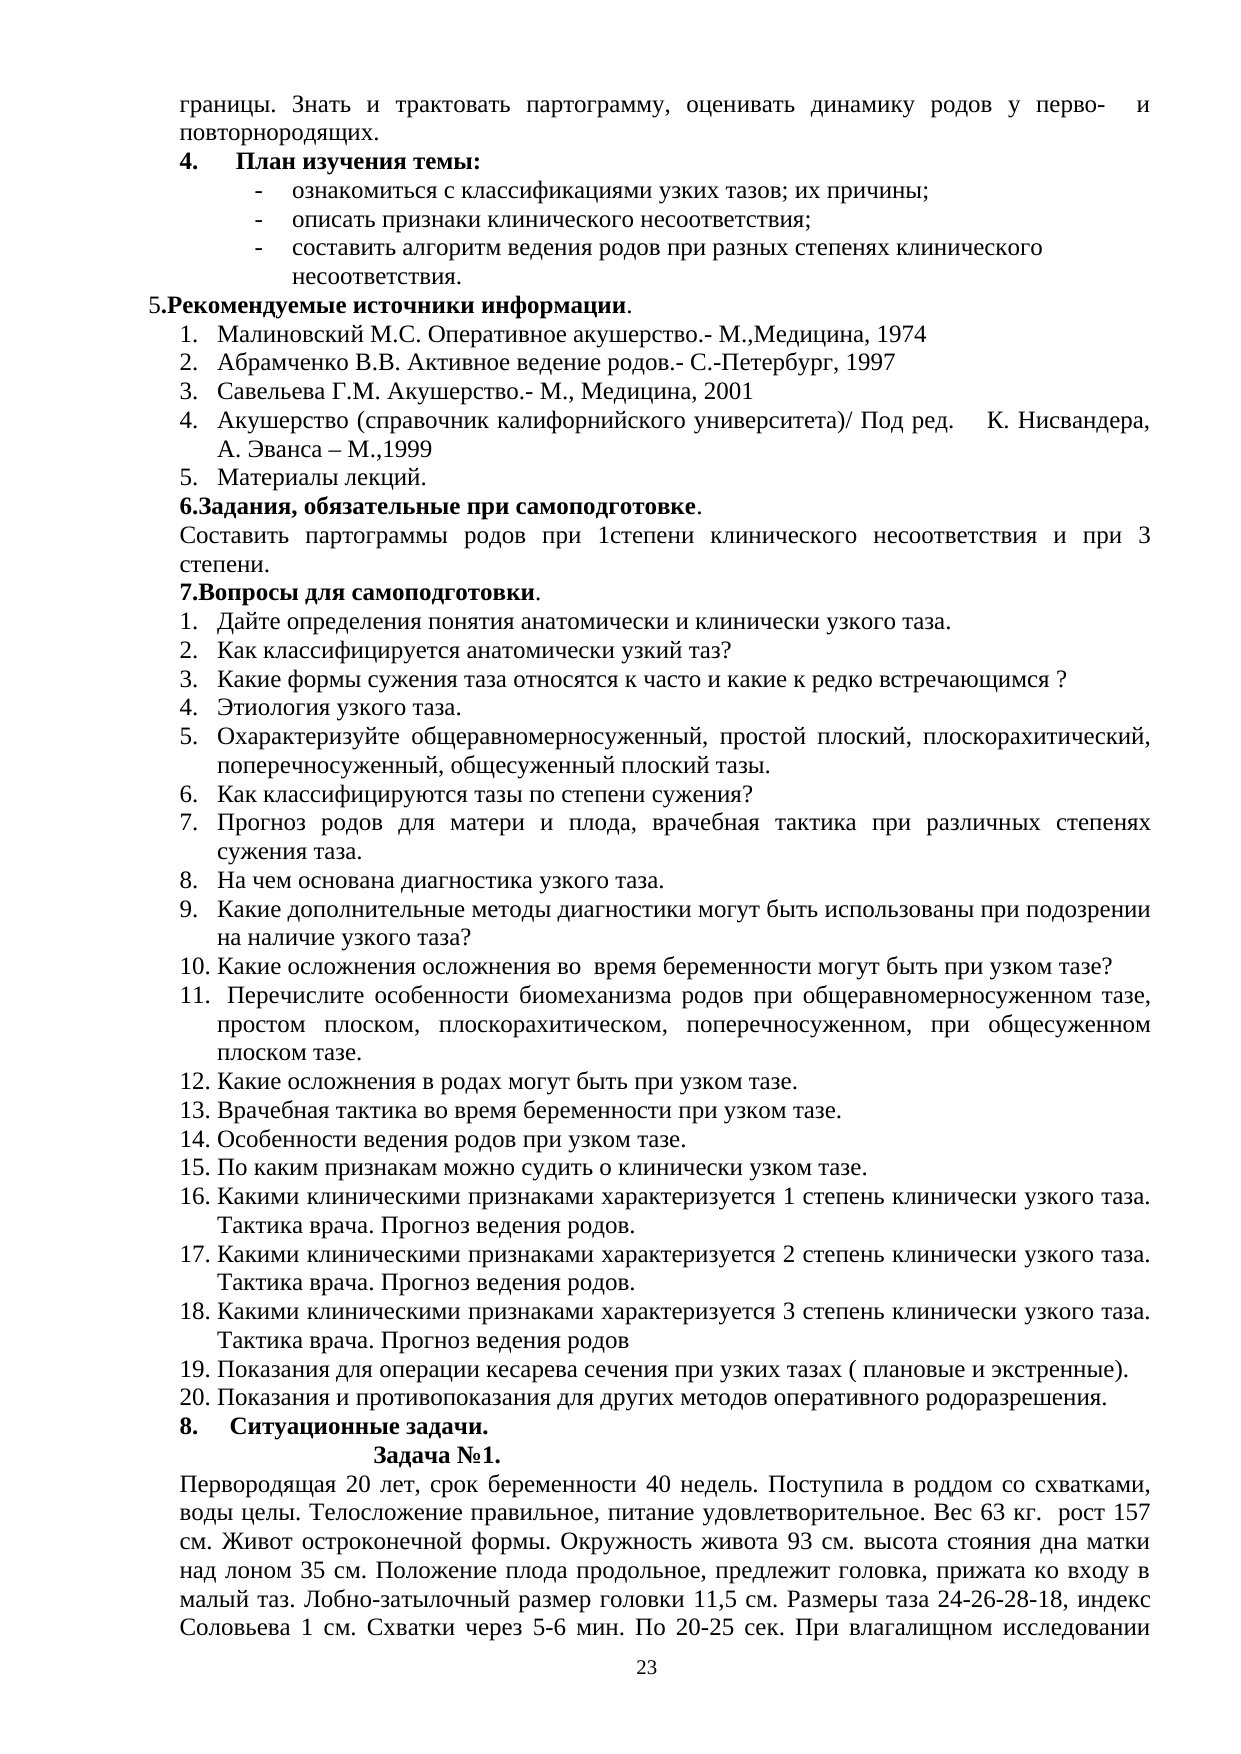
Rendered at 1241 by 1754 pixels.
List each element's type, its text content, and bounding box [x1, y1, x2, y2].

text 7.Вопросы для самоподготовки. [179, 577, 1152, 606]
list описать признаки клинического несоответствия; [254, 204, 1152, 232]
list Ситуационные задачи. [179, 1411, 1152, 1440]
list Показания для операции кесарева сечения при узких тазах ( плановые и экстренные). [179, 1354, 1152, 1382]
text 6.Задания, обязательные при самоподготовке. [179, 491, 1152, 520]
list Дайте определения понятия анатомически и клинически узкого таза. [179, 606, 1152, 635]
list Как классифицируются тазы по степени сужения? [179, 779, 1152, 807]
list Акушерство (справочник калифорнийского университета)/ Под ред. К. Нисвандера, А. Эванса – М.,1999 [179, 405, 1152, 462]
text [179, 1469, 1152, 1641]
list Прогноз родов для матери и плода, врачебная тактика при различных степенях сужения таза. [179, 807, 1152, 865]
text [179, 89, 1152, 146]
list Показания и противопоказания для других методов оперативного родоразрешения. [179, 1382, 1152, 1411]
list Как классифицируется анатомически узкий таз? [179, 635, 1152, 664]
text Составить партограммы родов при 1степени клинического несоответствия и при 3 степени. [179, 520, 1152, 577]
list По каким признакам можно судить о клинически узком тазе. [179, 1152, 1152, 1181]
list Охарактеризуйте общеравномерносуженный, простой плоский, плоскорахитический, поперечносуженный, общесуженный плоский тазы. [179, 721, 1152, 779]
list Малиновский М.С. Оперативное акушерство.- М.,Медицина, 1974 [179, 319, 1152, 347]
text 5.Рекомендуемые источники информации. [142, 290, 1152, 319]
list План изучения темы: [179, 146, 1152, 175]
list Какими клиническими признаками характеризуется 3 степень клинически узкого таза. Тактика врача. Прогноз ведения родов [179, 1296, 1152, 1354]
list Какими клиническими признаками характеризуется 1 степень клинически узкого таза. Тактика врача. Прогноз ведения родов. [179, 1181, 1152, 1239]
list Особенности ведения родов при узком тазе. [179, 1124, 1152, 1152]
list На чем основана диагностика узкого таза. [179, 865, 1152, 894]
list составить алгоритм ведения родов при разных степенях клинического несоответствия. [254, 232, 1152, 290]
list Абрамченко В.В. Активное ведение родов.- С.-Петербург, 1997 [179, 347, 1152, 376]
list Какие дополнительные методы диагностики могут быть использованы при подозрении на наличие узкого таза? [179, 894, 1152, 951]
list Перечислите особенности биомеханизма родов при общеравномерносуженном тазе, простом плоском, плоскорахитическом, поперечносуженном, при общесуженном плоском тазе. [179, 980, 1152, 1066]
list Какими клиническими признаками характеризуется 2 степень клинически узкого таза. Тактика врача. Прогноз ведения родов. [179, 1239, 1152, 1296]
list Материалы лекций. [179, 462, 1152, 491]
list Какие осложнения осложнения во время беременности могут быть при узком тазе? [179, 951, 1152, 980]
list ознакомиться с классификациями узких тазов; их причины; [254, 175, 1152, 204]
list Этиология узкого таза. [179, 692, 1152, 721]
list Какие формы сужения таза относятся к часто и какие к редко встречающимся ? [179, 664, 1152, 692]
text Задача №1. [179, 1440, 1152, 1469]
list Какие осложнения в родах могут быть при узком тазе. [179, 1066, 1152, 1095]
list Савельева Г.М. Акушерство.- М., Медицина, 2001 [179, 376, 1152, 405]
list Врачебная тактика во время беременности при узком тазе. [179, 1095, 1152, 1124]
